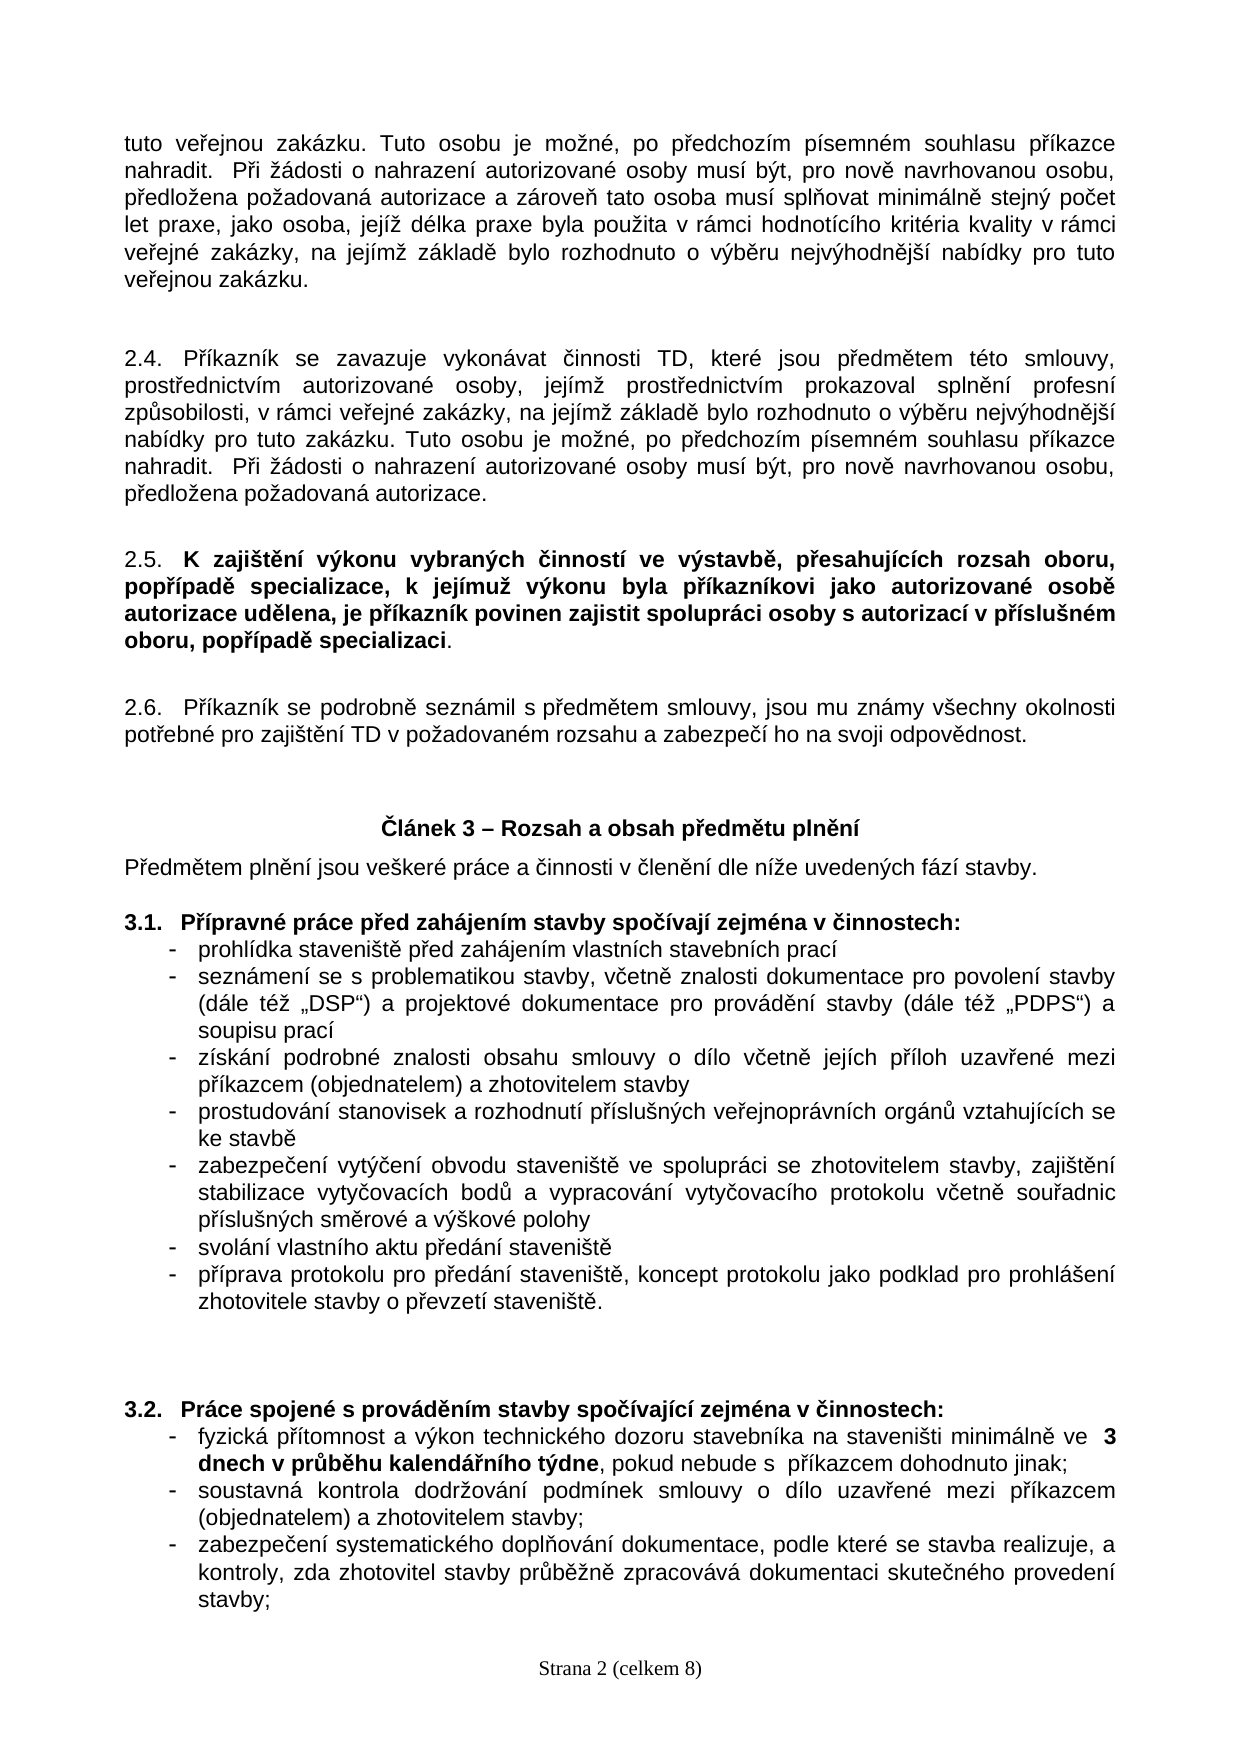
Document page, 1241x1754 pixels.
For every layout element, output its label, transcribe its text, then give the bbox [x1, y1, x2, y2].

list fyzická přítomnost a výkon technického dozoru stavebníka na staveništi minimálně ve 3 dnech v průběhu kalendářního týdne, pokud nebude s příkazcem dohodnuto jinak; [168, 1423, 1116, 1477]
list K zajištění výkonu vybraných činností ve výstavbě, přesahujících rozsah oboru, popřípadě specializace, k jejímuž výkonu byla příkazníkovi jako autorizované osobě autorizace udělena, je příkazník povinen zajistit spolupráci osoby s autorizací v příslušném oboru, popřípadě specializaci. [124, 546, 1116, 654]
list Příkazník se podrobně seznámil s předmětem smlouvy, jsou mu známy všechny okolnosti potřebné pro zajištění TD v požadovaném rozsahu a zabezpečí ho na svoji odpovědnost. [124, 694, 1116, 748]
text Článek 3 – Rozsah a obsah předmětu plnění [124, 814, 1116, 842]
list svolání vlastního aktu předání staveniště [168, 1233, 1116, 1260]
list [124, 130, 1116, 292]
list Přípravné práce před zahájením stavby spočívají zejména v činnostech: [124, 908, 1116, 935]
text Předmětem plnění jsou veškeré práce a činnosti v členění dle níže uvedených fází stavby. [124, 854, 1116, 881]
list prohlídka staveniště před zahájením vlastních stavebních prací [168, 935, 1116, 962]
list prostudování stanovisek a rozhodnutí příslušných veřejnoprávních orgánů vztahujících se ke stavbě [168, 1098, 1116, 1152]
list seznámení se s problematikou stavby, včetně znalosti dokumentace pro povolení stavby (dále též „DSP“) a projektové dokumentace pro provádění stavby (dále též „PDPS“) a soupisu prací [168, 962, 1116, 1044]
list zabezpečení systematického doplňování dokumentace, podle které se stavba realizuje, a kontroly, zda zhotovitel stavby průběžně zpracovává dokumentaci skutečného provedení stavby; [168, 1531, 1116, 1612]
list Příkazník se zavazuje vykonávat činnosti TD, které jsou předmětem této smlouvy, prostřednictvím autorizované osoby, jejímž prostřednictvím prokazoval splnění profesní způsobilosti, v rámci veřejné zakázky, na jejímž základě bylo rozhodnuto o výběru nejvýhodnější nabídky pro tuto zakázku. Tuto osobu je možné, po předchozím písemném souhlasu příkazce nahradit. Při žádosti o nahrazení autorizované osoby musí být, pro nově navrhovanou osobu, předložena požadovaná autorizace. [124, 344, 1116, 507]
list Práce spojené s prováděním stavby spočívající zejména v činnostech: [124, 1396, 1116, 1423]
list soustavná kontrola dodržování podmínek smlouvy o dílo uzavřené mezi příkazcem (objednatelem) a zhotovitelem stavby; [168, 1477, 1116, 1531]
list získání podrobné znalosti obsahu smlouvy o dílo včetně jejích příloh uzavřené mezi příkazcem (objednatelem) a zhotovitelem stavby [168, 1044, 1116, 1098]
list zabezpečení vytýčení obvodu staveniště ve spolupráci se zhotovitelem stavby, zajištění stabilizace vytyčovacích bodů a vypracování vytyčovacího protokolu včetně souřadnic příslušných směrové a výškové polohy [168, 1152, 1116, 1233]
list příprava protokolu pro předání staveniště, koncept protokolu jako podklad pro prohlášení zhotovitele stavby o převzetí staveniště. [168, 1260, 1116, 1314]
